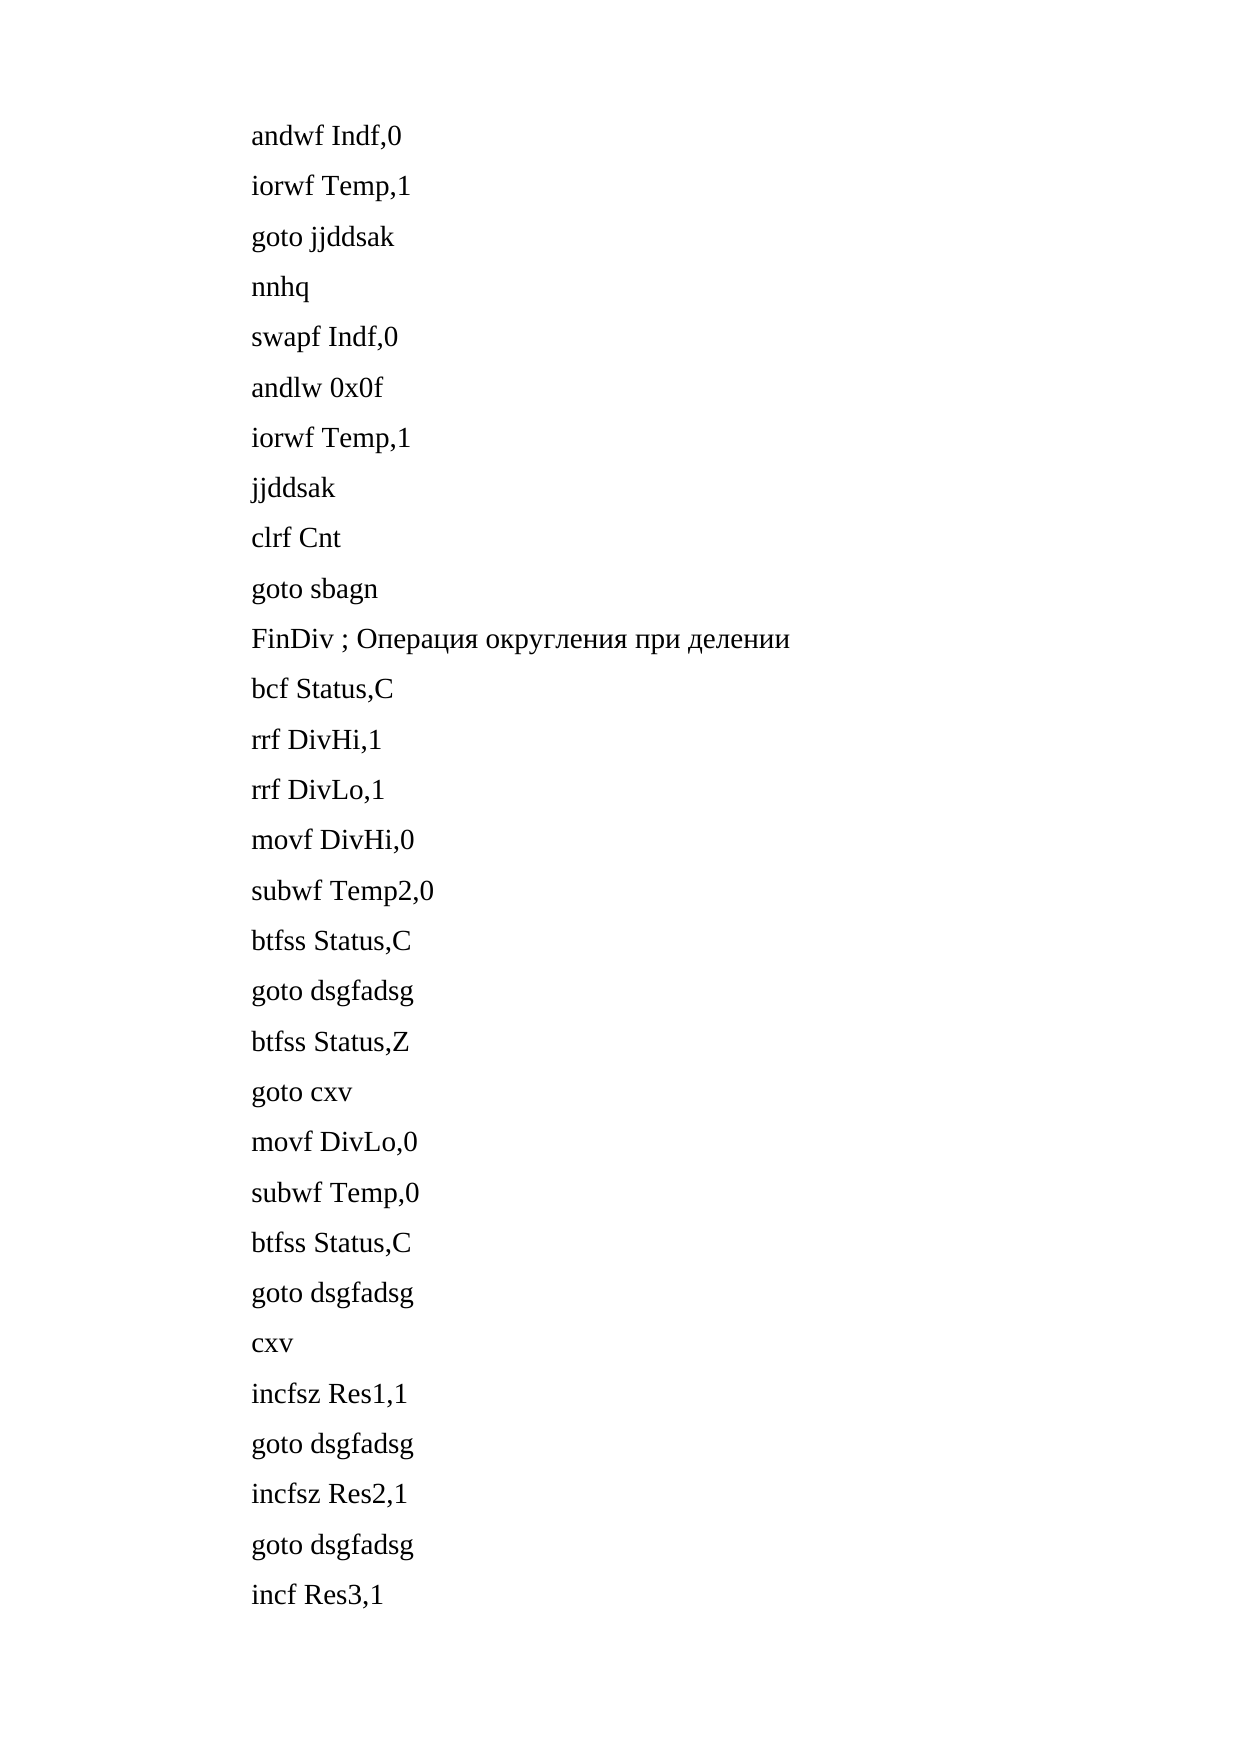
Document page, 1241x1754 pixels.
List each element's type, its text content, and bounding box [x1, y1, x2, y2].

text jjddsak [177, 470, 1152, 504]
text andwf Indf,0 [177, 118, 1152, 152]
text incf Res3,1 [177, 1577, 1152, 1611]
text cxv [177, 1326, 1152, 1359]
text incfsz Res2,1 [177, 1477, 1152, 1510]
text rrf DivHi,1 [177, 722, 1152, 755]
text btfss Status,Z [177, 1024, 1152, 1057]
text incfsz Res1,1 [177, 1376, 1152, 1409]
text goto dsgfadsg [177, 973, 1152, 1007]
text goto dsgfadsg [177, 1527, 1152, 1560]
text goto cxv [177, 1074, 1152, 1108]
text rrf DivLo,1 [177, 772, 1152, 806]
text nnhq [177, 269, 1152, 303]
text movf DivLo,0 [177, 1124, 1152, 1158]
text btfss Status,C [177, 1225, 1152, 1258]
text clrf Cnt [177, 521, 1152, 554]
text goto jjddsak [177, 219, 1152, 252]
text iorwf Temp,1 [177, 420, 1152, 453]
text bcf Status,C [177, 672, 1152, 705]
text swapf Indf,0 [177, 319, 1152, 353]
text iorwf Temp,1 [177, 168, 1152, 202]
text goto dsgfadsg [177, 1275, 1152, 1309]
text FinDiv ; Операция округления при делении [177, 621, 1152, 655]
text btfss Status,C [177, 923, 1152, 957]
text movf DivHi,0 [177, 822, 1152, 856]
text goto dsgfadsg [177, 1426, 1152, 1460]
text subwf Temp,0 [177, 1175, 1152, 1208]
text andlw 0x0f [177, 370, 1152, 403]
text goto sbagn [177, 571, 1152, 604]
text subwf Temp2,0 [177, 873, 1152, 906]
